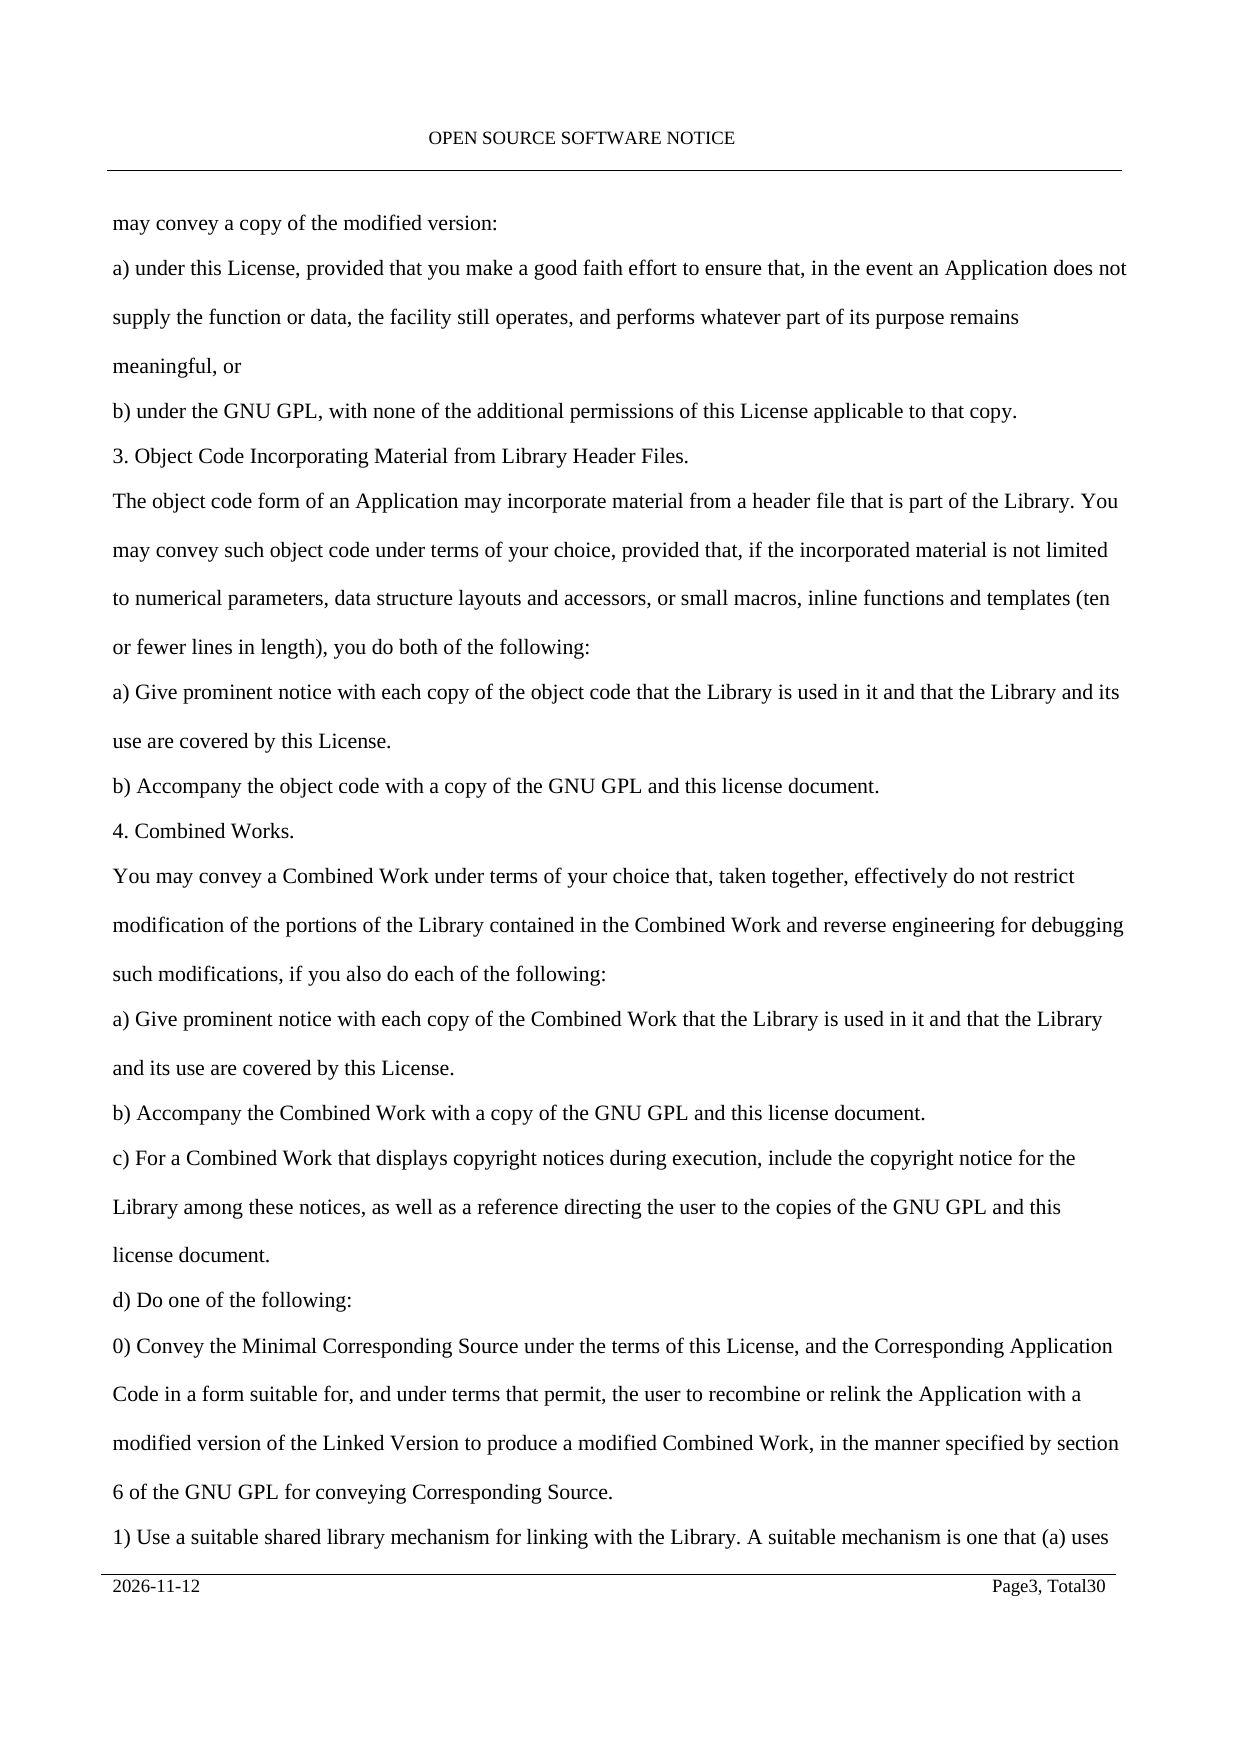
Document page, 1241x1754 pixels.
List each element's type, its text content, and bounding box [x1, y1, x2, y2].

text a) Give prominent notice with each copy of the Combined Work that the Library is used in it and that the Library and its use are covered by this License. [112, 1002, 1128, 1083]
text a) Give prominent notice with each copy of the object code that the Library is used in it and that the Library and its use are covered by this License. [112, 676, 1128, 757]
text 3. Object Code Incorporating Material from Library Header Files. [112, 439, 1128, 472]
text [112, 1520, 1128, 1553]
text b) Accompany the object code with a copy of the GNU GPL and this license document. [112, 769, 1128, 802]
text 4. Combined Works. [112, 814, 1128, 847]
text You may convey a Combined Work under terms of your choice that, taken together, effectively do not restrict modification of the portions of the Library contained in the Combined Work and reverse engineering for debugging such modifications, if you also do each of the following: [112, 860, 1128, 990]
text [112, 206, 1128, 239]
text The object code form of an Application may incorporate material from a header file that is part of the Library. You may convey such object code under terms of your choice, provided that, if the incorporated material is not limited to numerical parameters, data structure layouts and accessors, or small macros, inline functions and templates (ten or fewer lines in length), you do both of the following: [112, 484, 1128, 663]
text 0) Convey the Minimal Corresponding Source under the terms of this License, and the Corresponding Application Code in a form suitable for, and under terms that permit, the user to recombine or relink the Application with a modified version of the Linked Version to produce a modified Combined Work, in the manner specified by section 6 of the GNU GPL for conveying Corresponding Source. [112, 1329, 1128, 1508]
text c) For a Combined Work that displays copyright notices during execution, include the copyright notice for the Library among these notices, as well as a reference directing the user to the copies of the GNU GPL and this license document. [112, 1141, 1128, 1271]
text b) under the GNU GPL, with none of the additional permissions of this License applicable to that copy. [112, 394, 1128, 427]
text b) Accompany the Combined Work with a copy of the GNU GPL and this license document. [112, 1096, 1128, 1129]
text d) Do one of the following: [112, 1284, 1128, 1316]
text a) under this License, provided that you make a good faith effort to ensure that, in the event an Application does not supply the function or data, the facility still operates, and performs whatever part of its purpose remains meaningful, or [112, 251, 1128, 381]
